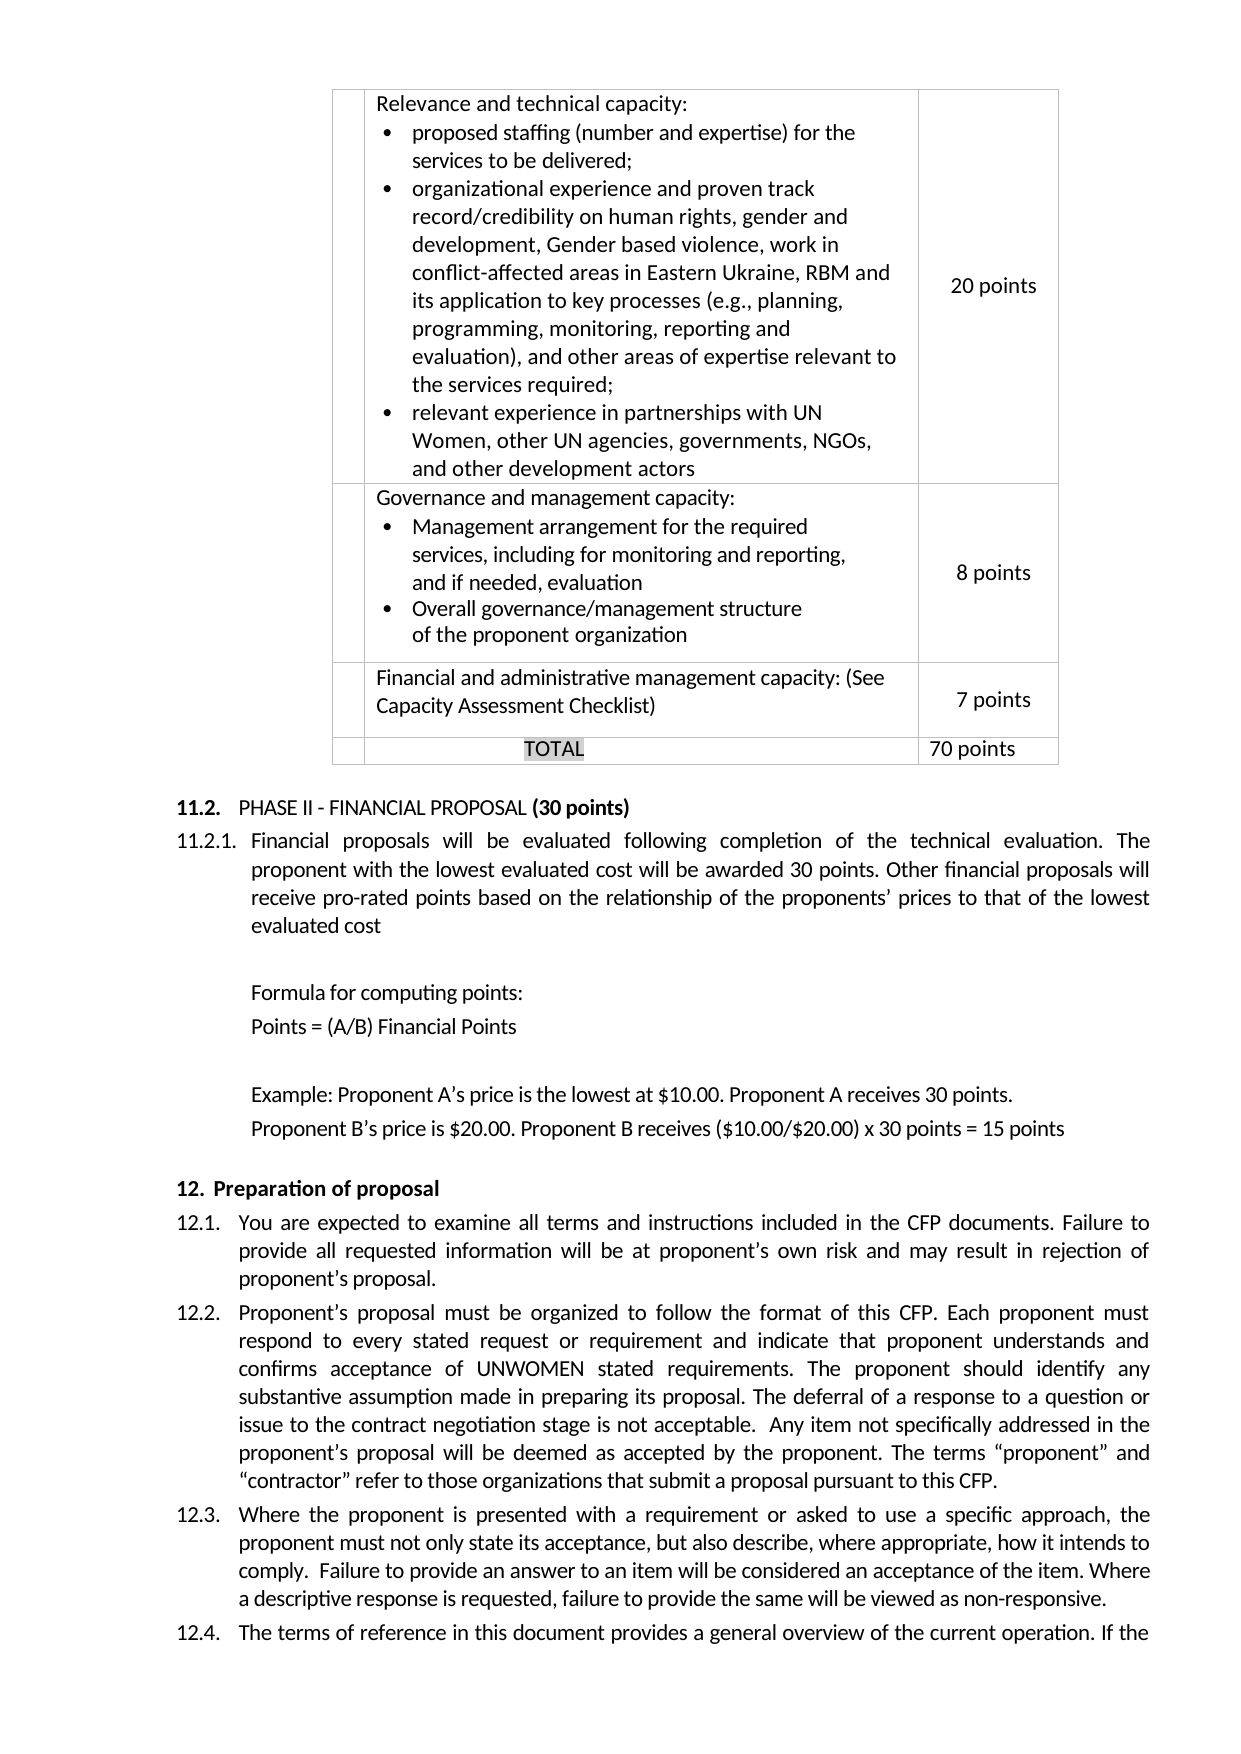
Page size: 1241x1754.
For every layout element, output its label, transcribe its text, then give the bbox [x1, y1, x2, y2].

list Where the proponent is presented with a requirement or asked to use a specific approach, the proponent must not only state its acceptance, but also describe, where appropriate, how it intends to comply. Failure to provide an answer to an item will be considered an acceptance of the item. Where a descriptive response is requested, failure to provide the same will be viewed as non-responsive. [176, 1500, 1151, 1612]
table_cell [333, 663, 364, 737]
table_cell Relevance and technical capacity: proposed staffing (number and expertise) for the services to be delivered; organizational experience and proven track record/credibility on human rights, gender and development, Gender based violence, work in conflict-affected areas in Eastern Ukraine, RBM and its application to key processes (e.g., planning, programming, monitoring, reporting and evaluation), and other areas of expertise relevant to the services required; relevant experience in partnerships with UN Women, other UN agencies, governments, NGOs, and other development actors [365, 90, 918, 482]
table_cell TOTAL [365, 738, 918, 764]
table_cell [333, 484, 364, 662]
list PHASE II - FINANCIAL PROPOSAL (30 points) [176, 793, 1151, 821]
table_cell 8 points [919, 484, 1058, 662]
table_cell 7 points [919, 663, 1058, 737]
list You are expected to examine all terms and instructions included in the CFP documents. Failure to provide all requested information will be at proponent’s own risk and may result in rejection of proponent’s proposal. [176, 1208, 1151, 1292]
table_cell [333, 90, 364, 482]
text Formula for computing points: [251, 978, 1151, 1006]
text Example: Proponent A’s price is the lowest at $10.00. Proponent A receives 30 points. [251, 1080, 1151, 1108]
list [176, 1618, 1151, 1646]
table_cell 70 points [919, 738, 1058, 764]
table_cell [333, 738, 364, 764]
text Proponent B’s price is $20.00. Proponent B receives ($10.00/$20.00) x 30 points = 15 points [251, 1114, 1151, 1142]
list Financial proposals will be evaluated following completion of the technical evaluation. The proponent with the lowest evaluated cost will be awarded 30 points. Other financial proposals will receive pro-rated points based on the relationship of the proponents’ prices to that of the lowest evaluated cost [176, 827, 1151, 939]
list Proponent’s proposal must be organized to follow the format of this CFP. Each proponent must respond to every stated request or requirement and indicate that proponent understands and confirms acceptance of UNWOMEN stated requirements. The proponent should identify any substantive assumption made in preparing its proposal. The deferral of a response to a question or issue to the contract negotiation stage is not acceptable. Any item not specifically addressed in the proponent’s proposal will be deemed as accepted by the proponent. The terms “proponent” and “contractor” refer to those organizations that submit a proposal pursuant to this CFP. [176, 1298, 1151, 1494]
table_cell Governance and management capacity: Management arrangement for the required services, including for monitoring and reporting, and if needed, evaluation Overall governance/management structure of the proponent organization [365, 484, 918, 662]
list Preparation of proposal [176, 1174, 1152, 1202]
table_cell Financial and administrative management capacity: (See Capacity Assessment Checklist) [365, 663, 918, 737]
table_cell 20 points [919, 90, 1058, 482]
text Points = (A/B) Financial Points [251, 1012, 1151, 1040]
